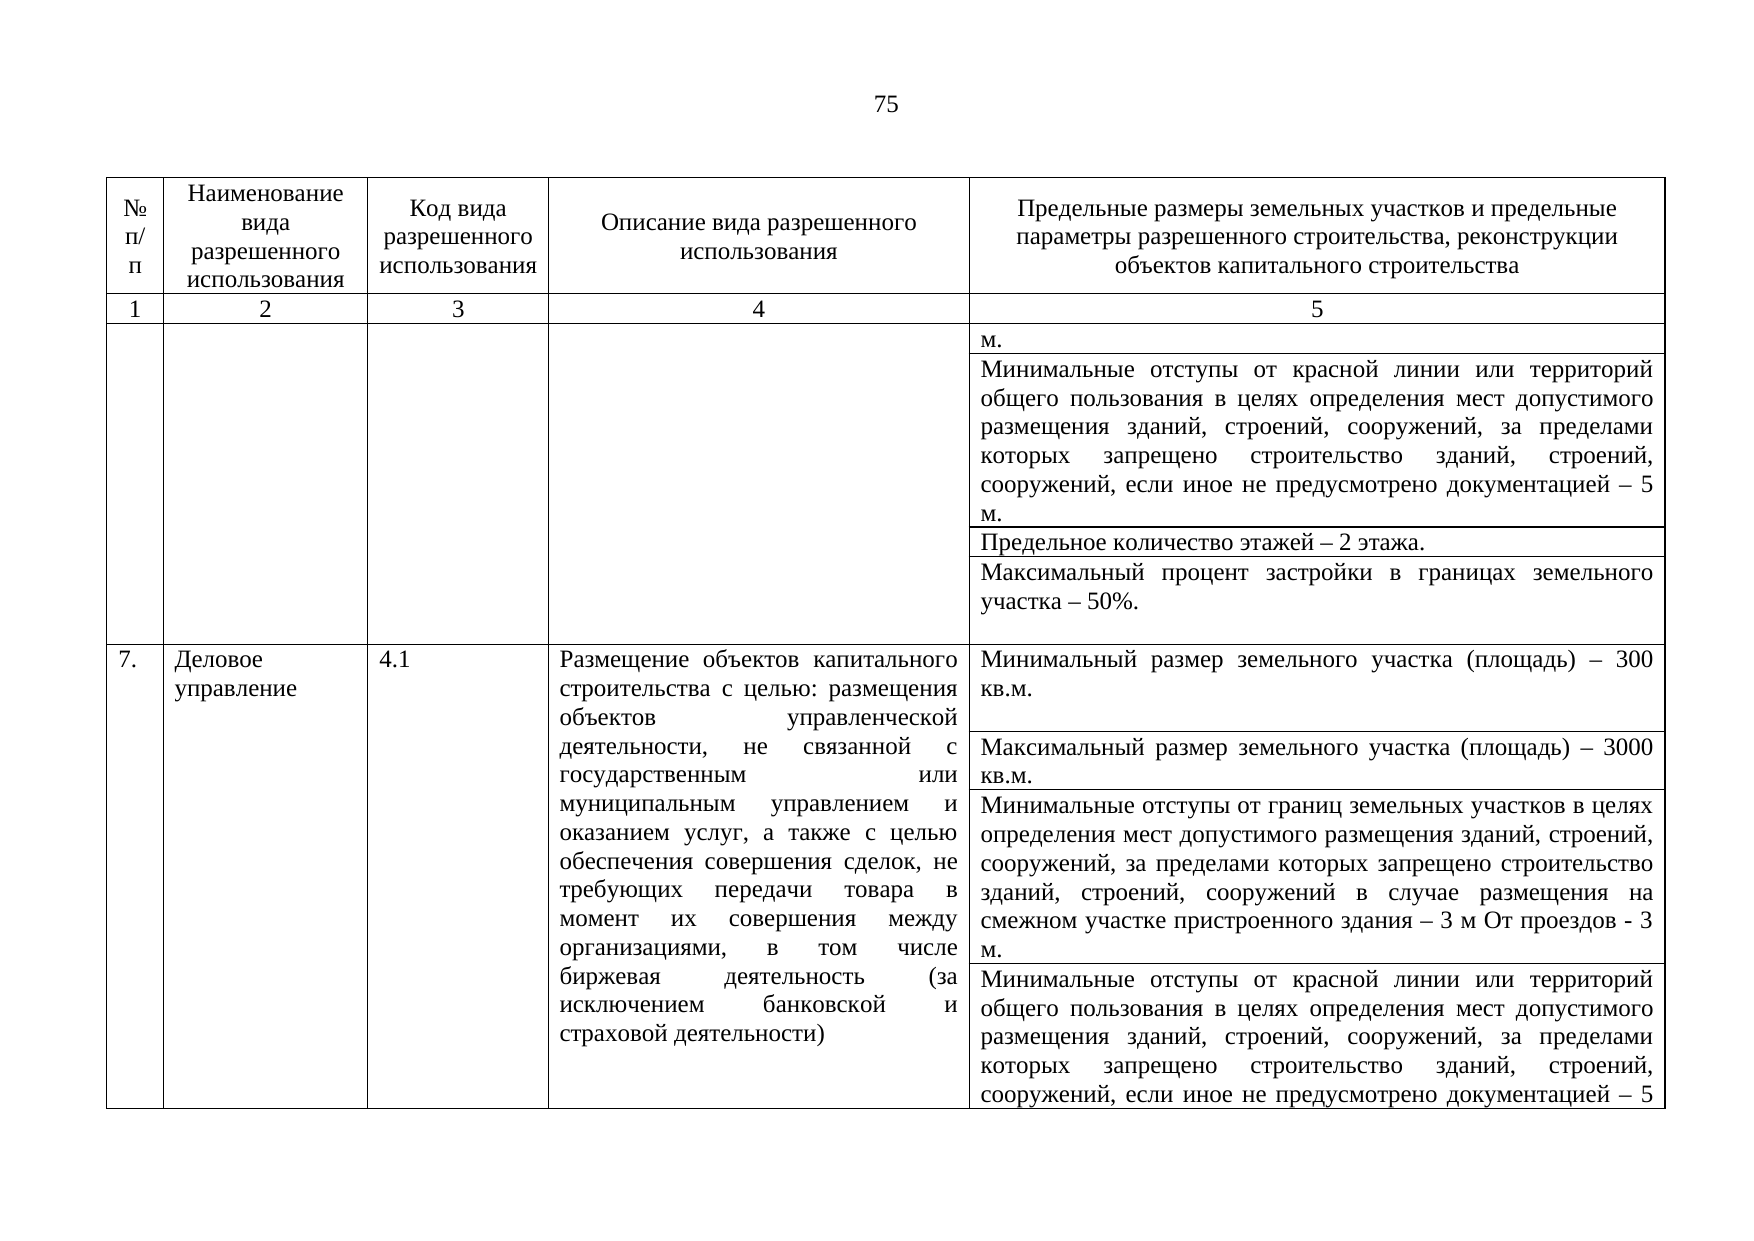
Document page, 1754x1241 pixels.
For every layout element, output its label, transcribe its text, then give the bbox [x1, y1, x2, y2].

table_cell 5 [970, 294, 1664, 323]
table_cell Максимальный размер земельного участка (площадь) – 3000 кв.м. [970, 732, 1664, 789]
table_header Наименование вида разрешенного использования [164, 178, 367, 293]
table_cell Размещение объектов капитального строительства с целью: размещения объектов управленческой деятельности, не связанной с государственным или муниципальным управлением и оказанием услуг, а также с целью обеспечения совершения сделок, не требующих передачи товара в момент их совершения между организациями, в том числе биржевая деятельность (за исключением банковской и страховой деятельности) [549, 645, 969, 1108]
table_header Описание вида разрешенного использования [549, 178, 969, 293]
table_header Код вида разрешенного использования [368, 178, 548, 293]
table_cell Деловое управление [164, 645, 367, 1108]
table_cell 3 [368, 294, 548, 323]
table_header № п/п [107, 178, 163, 293]
table_cell Минимальный размер земельного участка (площадь) – 300 кв.м. [970, 645, 1664, 731]
table_cell 1 [107, 294, 163, 323]
table_cell 4 [549, 294, 969, 323]
table_cell Максимальный процент застройки в границах земельного участка – 50%. [970, 557, 1664, 643]
table_header Предельные размеры земельных участков и предельные параметры разрешенного строительства, реконструкции объектов капитального строительства [970, 178, 1664, 293]
table_cell Предельное количество этажей – 2 этажа. [970, 528, 1664, 556]
table_cell 7. [107, 645, 163, 1108]
table_cell 4.1 [368, 645, 548, 1108]
table_cell 2 [164, 294, 367, 323]
